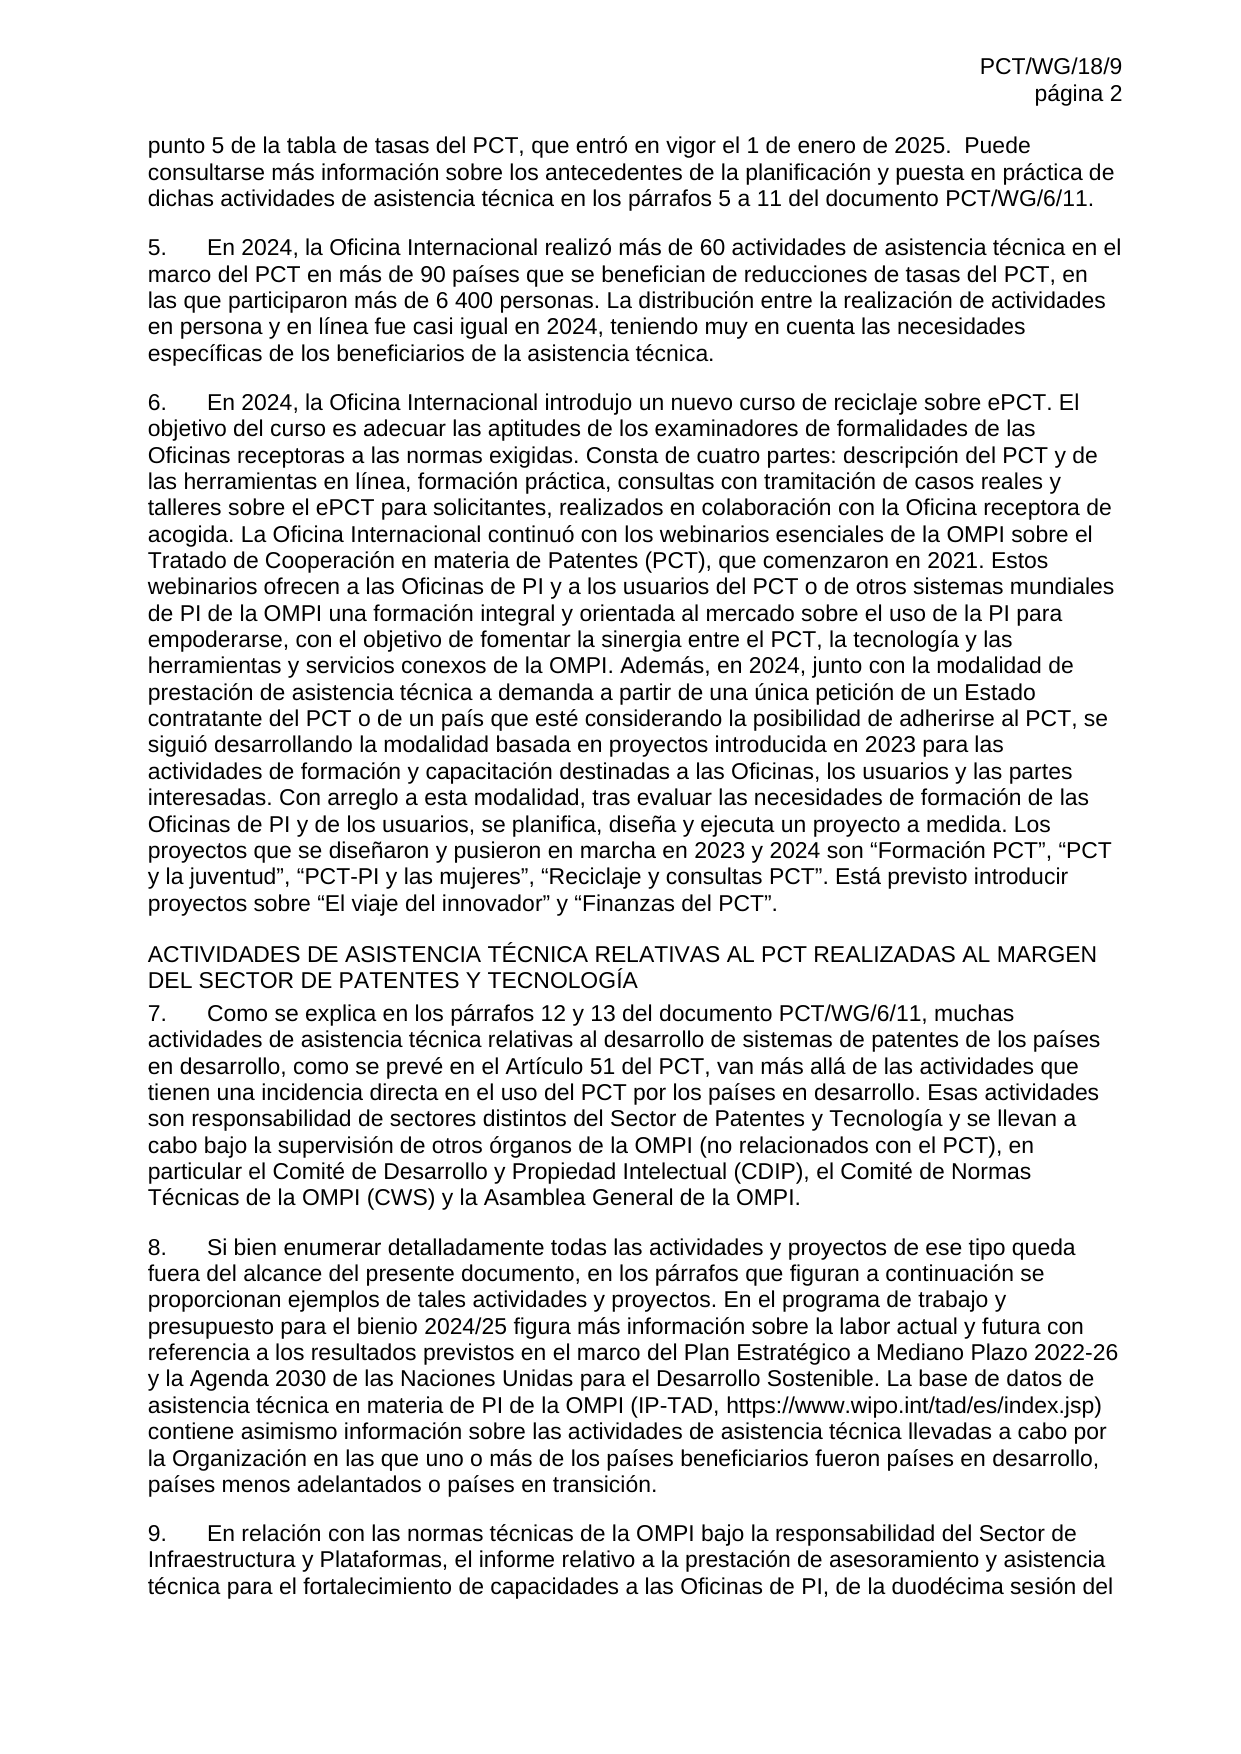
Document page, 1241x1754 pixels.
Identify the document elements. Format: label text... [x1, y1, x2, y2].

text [148, 1520, 1122, 1599]
text En 2024, la Oficina Internacional introdujo un nuevo curso de reciclaje sobre ePCT. El objetivo del curso es adecuar las aptitudes de los examinadores de formalidades de las Oficinas receptoras a las normas exigidas. Consta de cuatro partes: descripción del PCT y de las herramientas en línea, formación práctica, consultas con tramitación de casos reales y talleres sobre el ePCT para solicitantes, realizados en colaboración con la Oficina receptora de acogida. La Oficina Internacional continuó con los webinarios esenciales de la OMPI sobre el Tratado de Cooperación en materia de Patentes (PCT), que comenzaron en 2021. Estos webinarios ofrecen a las Oficinas de PI y a los usuarios del PCT o de otros sistemas mundiales de PI de la OMPI una formación integral y orientada al mercado sobre el uso de la PI para empoderarse, con el objetivo de fomentar la sinergia entre el PCT, la tecnología y las herramientas y servicios conexos de la OMPI. Además, en 2024, junto con la modalidad de prestación de asistencia técnica a demanda a partir de una única petición de un Estado contratante del PCT o de un país que esté considerando la posibilidad de adherirse al PCT, se siguió desarrollando la modalidad basada en proyectos introducida en 2023 para las actividades de formación y capacitación destinadas a las Oficinas, los usuarios y las partes interesadas. Con arreglo a esta modalidad, tras evaluar las necesidades de formación de las Oficinas de PI y de los usuarios, se planifica, diseña y ejecuta un proyecto a medida. Los proyectos que se diseñaron y pusieron en marcha en 2023 y 2024 son “Formación PCT”, “PCT y la juventud”, “PCT-PI y las mujeres”, “Reciclaje y consultas PCT”. Está previsto introducir proyectos sobre “El viaje del innovador” y “Finanzas del PCT”. [148, 389, 1122, 916]
text Como se explica en los párrafos 12 y 13 del documento PCT/WG/6/11, muchas actividades de asistencia técnica relativas al desarrollo de sistemas de patentes de los países en desarrollo, como se prevé en el Artículo 51 del PCT, van más allá de las actividades que tienen una incidencia directa en el uso del PCT por los países en desarrollo. Esas actividades son responsabilidad de sectores distintos del Sector de Patentes y Tecnología y se llevan a cabo bajo la supervisión de otros órganos de la OMPI (no relacionados con el PCT), en particular el Comité de Desarrollo y Propiedad Intelectual (CDIP), el Comité de Normas Técnicas de la OMPI (CWS) y la Asamblea General de la OMPI. [148, 1000, 1122, 1211]
text En 2024, la Oficina Internacional realizó más de 60 actividades de asistencia técnica en el marco del PCT en más de 90 países que se benefician de reducciones de tasas del PCT, en las que participaron más de 6 400 personas. La distribución entre la realización de actividades en persona y en línea fue casi igual en 2024, teniendo muy en cuenta las necesidades específicas de los beneficiarios de la asistencia técnica. [148, 234, 1122, 366]
text Si bien enumerar detalladamente todas las actividades y proyectos de ese tipo queda fuera del alcance del presente documento, en los párrafos que figuran a continuación se proporcionan ejemplos de tales actividades y proyectos. En el programa de trabajo y presupuesto para el bienio 2024/25 figura más información sobre la labor actual y futura con referencia a los resultados previstos en el marco del Plan Estratégico a Mediano Plazo 2022-26 y la Agenda 2030 de las Naciones Unidas para el Desarrollo Sostenible. La base de datos de asistencia técnica en materia de PI de la OMPI (IP-TAD, https://www.wipo.int/tad/es/index.jsp) contiene asimismo información sobre las actividades de asistencia técnica llevadas a cabo por la Organización en las que uno o más de los países beneficiarios fueron países en desarrollo, países menos adelantados o países en transición. [148, 1234, 1122, 1497]
subtitle Actividades de asistencia técnica relativas al PCT realizadas al margen del Sector de Patentes y Tecnología [148, 941, 1122, 994]
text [148, 132, 1122, 211]
